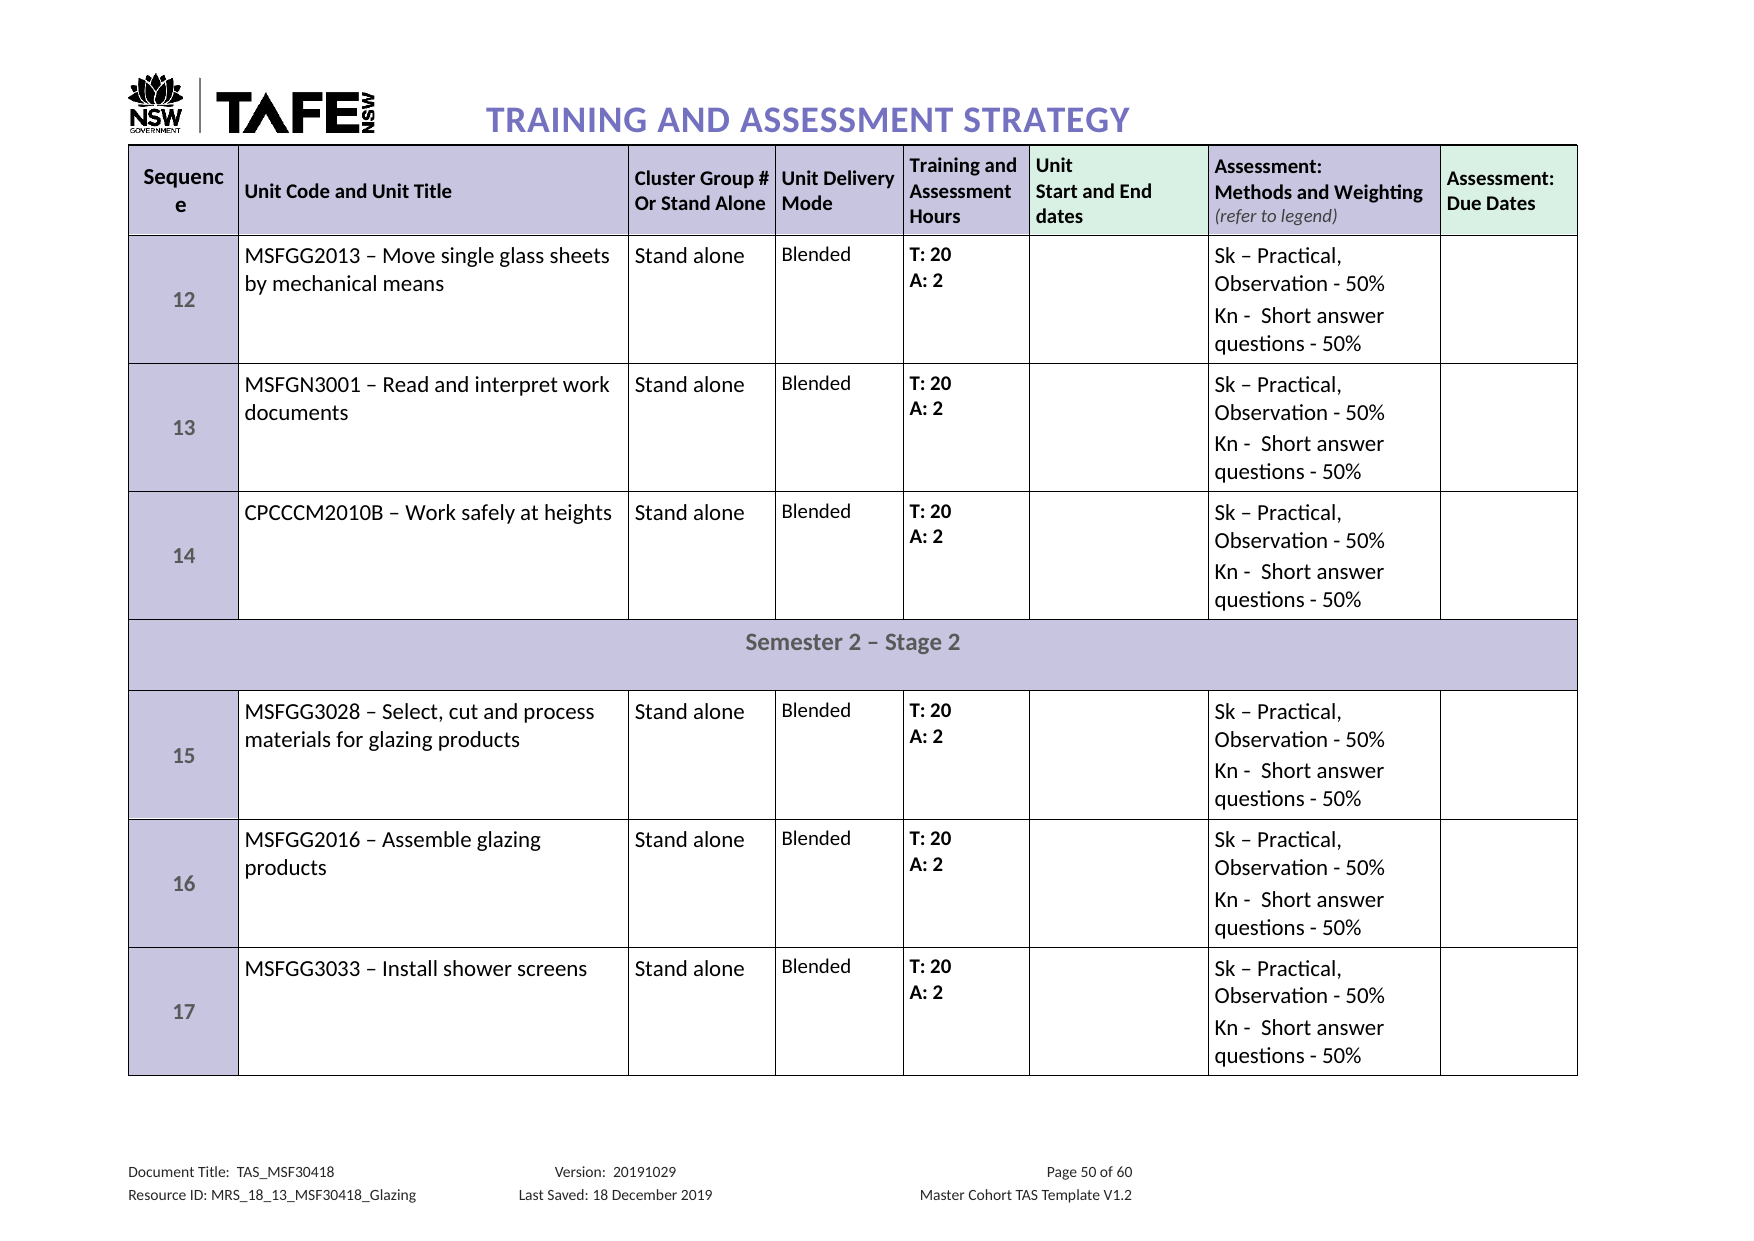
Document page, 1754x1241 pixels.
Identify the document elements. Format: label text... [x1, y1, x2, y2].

table_header Assessment: Methods and Weighting (refer to legend) [1209, 146, 1440, 234]
table_cell [1441, 948, 1577, 1075]
table_cell Stand alone [629, 948, 775, 1075]
table_cell Blended [776, 492, 903, 619]
table_cell 13 [129, 364, 238, 491]
table_cell [1441, 492, 1577, 619]
table_cell 15 [129, 691, 238, 818]
table_header Cluster Group # Or Stand Alone [629, 146, 775, 234]
table_cell Sk – Practical, Observation - 50% Kn - Short answer questions - 50% [1209, 691, 1440, 818]
table_cell [1030, 236, 1208, 363]
table_cell CPCCCM2010B – Work safely at heights [239, 492, 628, 619]
table_cell MSFGG3033 – Install shower screens [239, 948, 628, 1075]
table_cell [1441, 691, 1577, 818]
table_header Training and Assessment Hours [904, 146, 1029, 234]
table_cell T: 20 A: 2 [904, 691, 1029, 818]
table_cell Blended [776, 364, 903, 491]
table_header Assessment: Due Dates [1441, 146, 1577, 234]
table_cell [1441, 364, 1577, 491]
table_cell Stand alone [629, 691, 775, 818]
table_cell 16 [129, 820, 238, 947]
table_header Unit Start and End dates [1030, 146, 1208, 234]
table_cell Sk – Practical, Observation - 50% Kn - Short answer questions - 50% [1209, 820, 1440, 947]
table_cell [1030, 820, 1208, 947]
table_cell [1030, 691, 1208, 818]
table_cell 17 [129, 948, 238, 1075]
table_cell T: 20 A: 2 [904, 820, 1029, 947]
table_header Unit Code and Unit Title [239, 146, 628, 234]
table_cell [1441, 820, 1577, 947]
table_cell Blended [776, 236, 903, 363]
table_cell Sk – Practical, Observation - 50% Kn - Short answer questions - 50% [1209, 492, 1440, 619]
table_cell T: 20 A: 2 [904, 364, 1029, 491]
table_cell MSFGN3001 – Read and interpret work documents [239, 364, 628, 491]
table_header Sequence. [129, 146, 238, 234]
table_cell Stand alone [629, 820, 775, 947]
table_cell Semester 2 – Stage 2 [129, 620, 1577, 690]
table_cell 12 [129, 236, 238, 363]
table_cell Blended [776, 820, 903, 947]
picture [128, 73, 375, 133]
table_cell Stand alone [629, 364, 775, 491]
table_cell Sk – Practical, Observation - 50% Kn - Short answer questions - 50% [1209, 364, 1440, 491]
table_cell [1441, 236, 1577, 363]
table_cell Blended [776, 691, 903, 818]
table_cell Sk – Practical, Observation - 50% Kn - Short answer questions - 50% [1209, 236, 1440, 363]
table_cell MSFGG2016 – Assemble glazing products [239, 820, 628, 947]
table_cell [1030, 948, 1208, 1075]
table_cell T: 20 A: 2 [904, 948, 1029, 1075]
table_cell T: 20 A: 2 [904, 236, 1029, 363]
table_cell MSFGG3028 – Select, cut and process materials for glazing products [239, 691, 628, 818]
table_cell Stand alone [629, 492, 775, 619]
table_cell T: 20 A: 2 [904, 492, 1029, 619]
table_cell 14 [129, 492, 238, 619]
table_cell [1030, 364, 1208, 491]
table_cell [1030, 492, 1208, 619]
table_cell Stand alone [629, 236, 775, 363]
table_cell Sk – Practical, Observation - 50% Kn - Short answer questions - 50% [1209, 948, 1440, 1075]
table_header Unit Delivery Mode [776, 146, 903, 234]
table_cell Blended [776, 948, 903, 1075]
table_cell MSFGG2013 – Move single glass sheets by mechanical means [239, 236, 628, 363]
